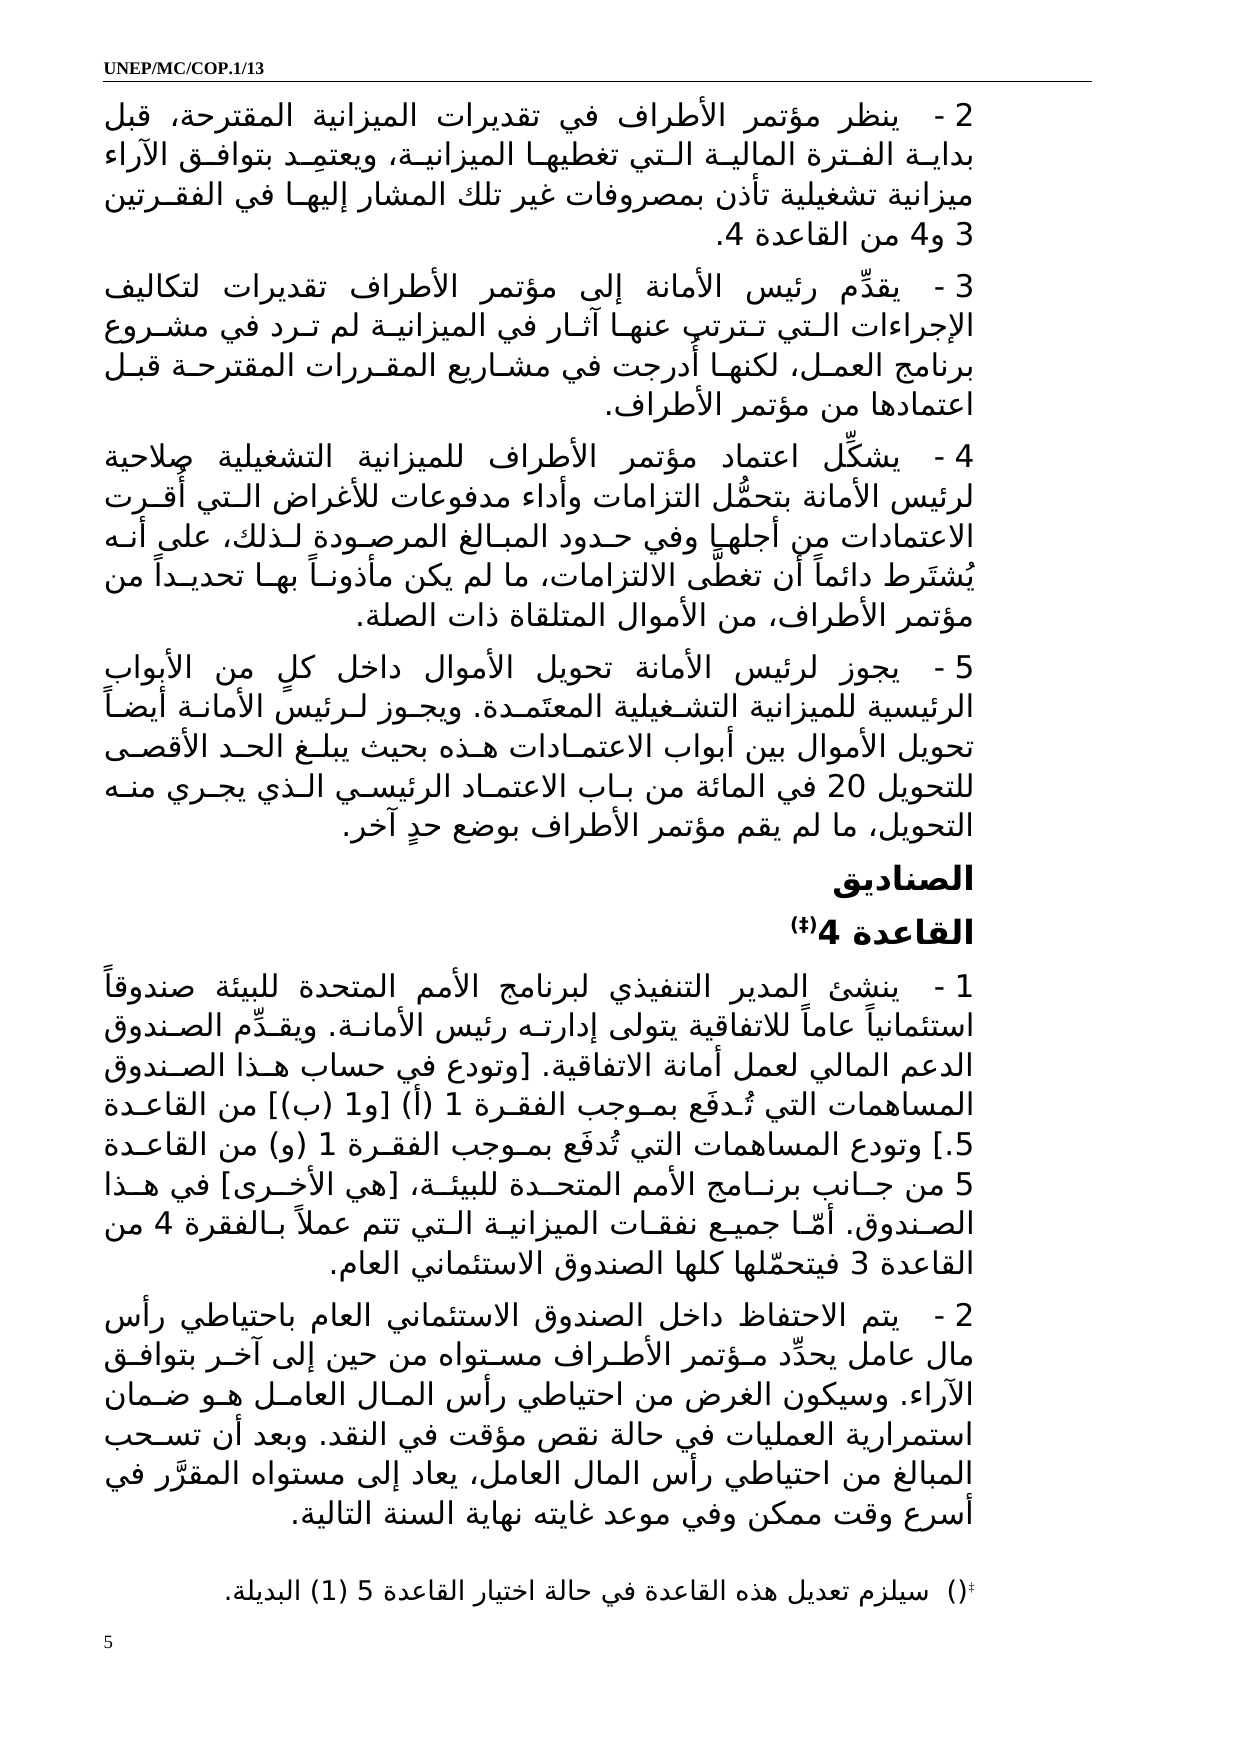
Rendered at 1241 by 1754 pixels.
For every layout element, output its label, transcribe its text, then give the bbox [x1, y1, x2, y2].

text 3 - يقدِّم رئيس الأمانة إلى مؤتمر الأطراف تقديرات لتكاليف الإجراءات التي تترتب عنها آثار في الميزانية لم ترد في مشروع برنامج العمل، لكنها أُدرجت في مشاريع المقررات المقترحة قبل اعتمادها من مؤتمر الأطراف. [103, 265, 974, 424]
text 5 - يجوز لرئيس الأمانة تحويل الأموال داخل كلٍ من الأبواب الرئيسية للميزانية التشغيلية المعتَمدة. ويجوز لرئيس الأمانة أيضاً تحويل الأموال بين أبواب الاعتمادات هذه بحيث يبلغ الحد الأقصى للتحويل 20 في المائة من باب الاعتماد الرئيسي الذي يجري منه التحويل، ما لم يقم مؤتمر الأطراف بوضع حدٍ آخر. [103, 647, 974, 844]
text 1 - ينشئ المدير التنفيذي لبرنامج الأمم المتحدة للبيئة صندوقاً استئمانياً عاماً للاتفاقية يتولى إدارته رئيس الأمانة. ويقدِّم الصندوق الدعم المالي لعمل أمانة الاتفاقية. [وتودع في حساب هذا الصندوق المساهمات التي تُدفَع بموجب الفقرة 1 (أ) [و1 (ب)] من القاعدة 5.] وتودع المساهمات التي تُدفَع بموجب الفقرة 1 (و) من القاعدة 5 من جانب برنامج الأمم المتحدة للبيئة، [هي الأخرى] في هذا الصندوق. أمّا جميع نفقات الميزانية التي تتم عملاً بالفقرة 4 من القاعدة 3 فيتحمّلها كلها الصندوق الاستئماني العام. [103, 965, 974, 1282]
text 2 - يتم الاحتفاظ داخل الصندوق الاستئماني العام باحتياطي رأس مال عامل يحدِّد مؤتمر الأطراف مستواه من حين إلى آخر بتوافق الآراء. وسيكون الغرض من احتياطي رأس المال العامل هو ضمان استمرارية العمليات في حالة نقص مؤقت في النقد. وبعد أن تسحب المبالغ من احتياطي رأس المال العامل، يعاد إلى مستواه المقرَّر في أسرع وقت ممكن وفي موعد غايته نهاية السنة التالية. [103, 1294, 974, 1532]
text 2 - ينظر مؤتمر الأطراف في تقديرات الميزانية المقترحة، قبل بداية الفترة المالية التي تغطيها الميزانية، ويعتمِد بتوافق الآراء ميزانية تشغيلية تأذن بمصروفات غير تلك المشار إليها في الفقرتين 3 و4 من القاعدة 4. [103, 94, 974, 253]
text الصناديق [103, 857, 974, 899]
text 4 - يشكِّل اعتماد مؤتمر الأطراف للميزانية التشغيلية صلاحية لرئيس الأمانة بتحمُّل التزامات وأداء مدفوعات للأغراض التي أُقرت الاعتمادات من أجلها وفي حدود المبالغ المرصودة لذلك، على أنه يُشتَرط دائماً أن تغطَّى الالتزامات، ما لم يكن مأذوناً بها تحديداً من مؤتمر الأطراف، من الأموال المتلقاة ذات الصلة. [103, 436, 974, 634]
text القاعدة 4() [103, 911, 974, 953]
